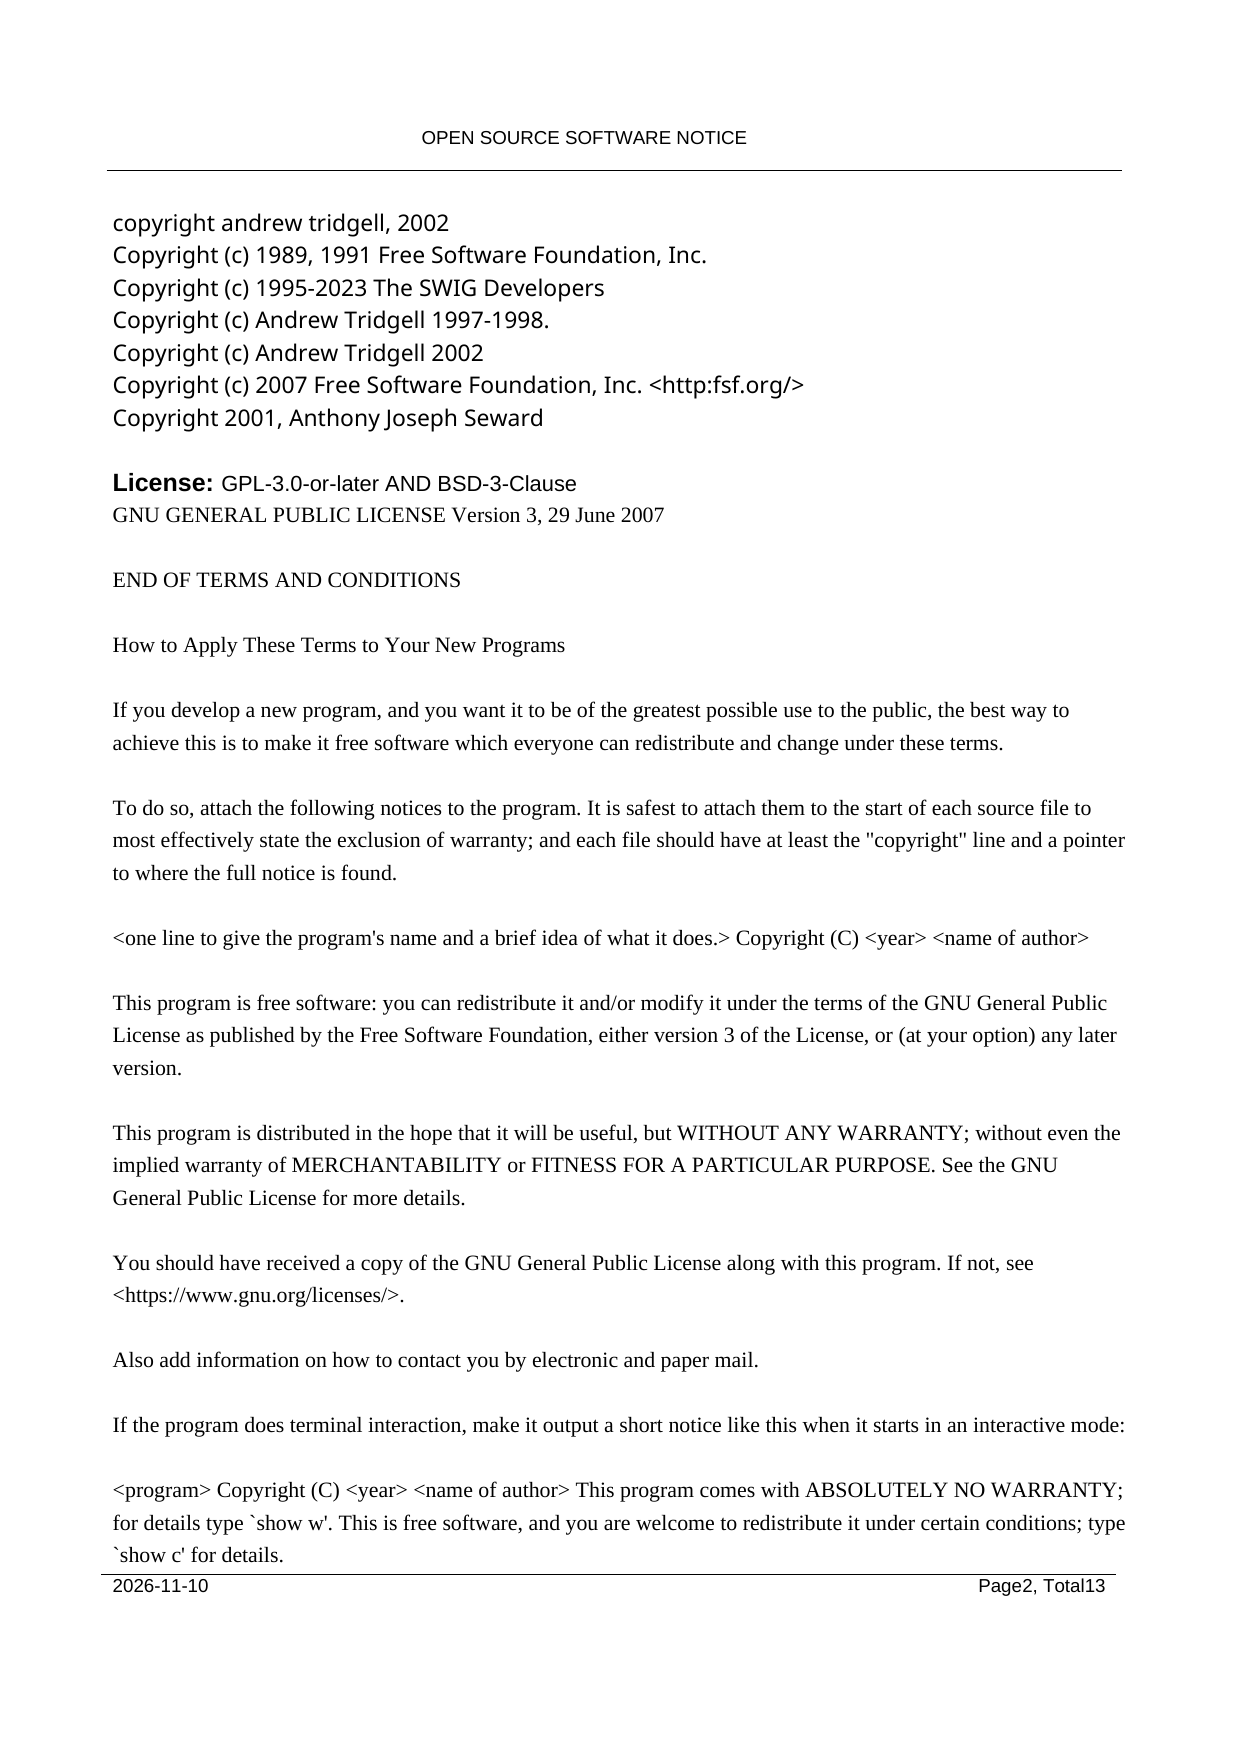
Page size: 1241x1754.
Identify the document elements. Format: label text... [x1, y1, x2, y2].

text License: GPL-3.0-or-later AND BSD-3-Clause [112, 466, 1128, 499]
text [112, 499, 1128, 1571]
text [112, 206, 1128, 466]
